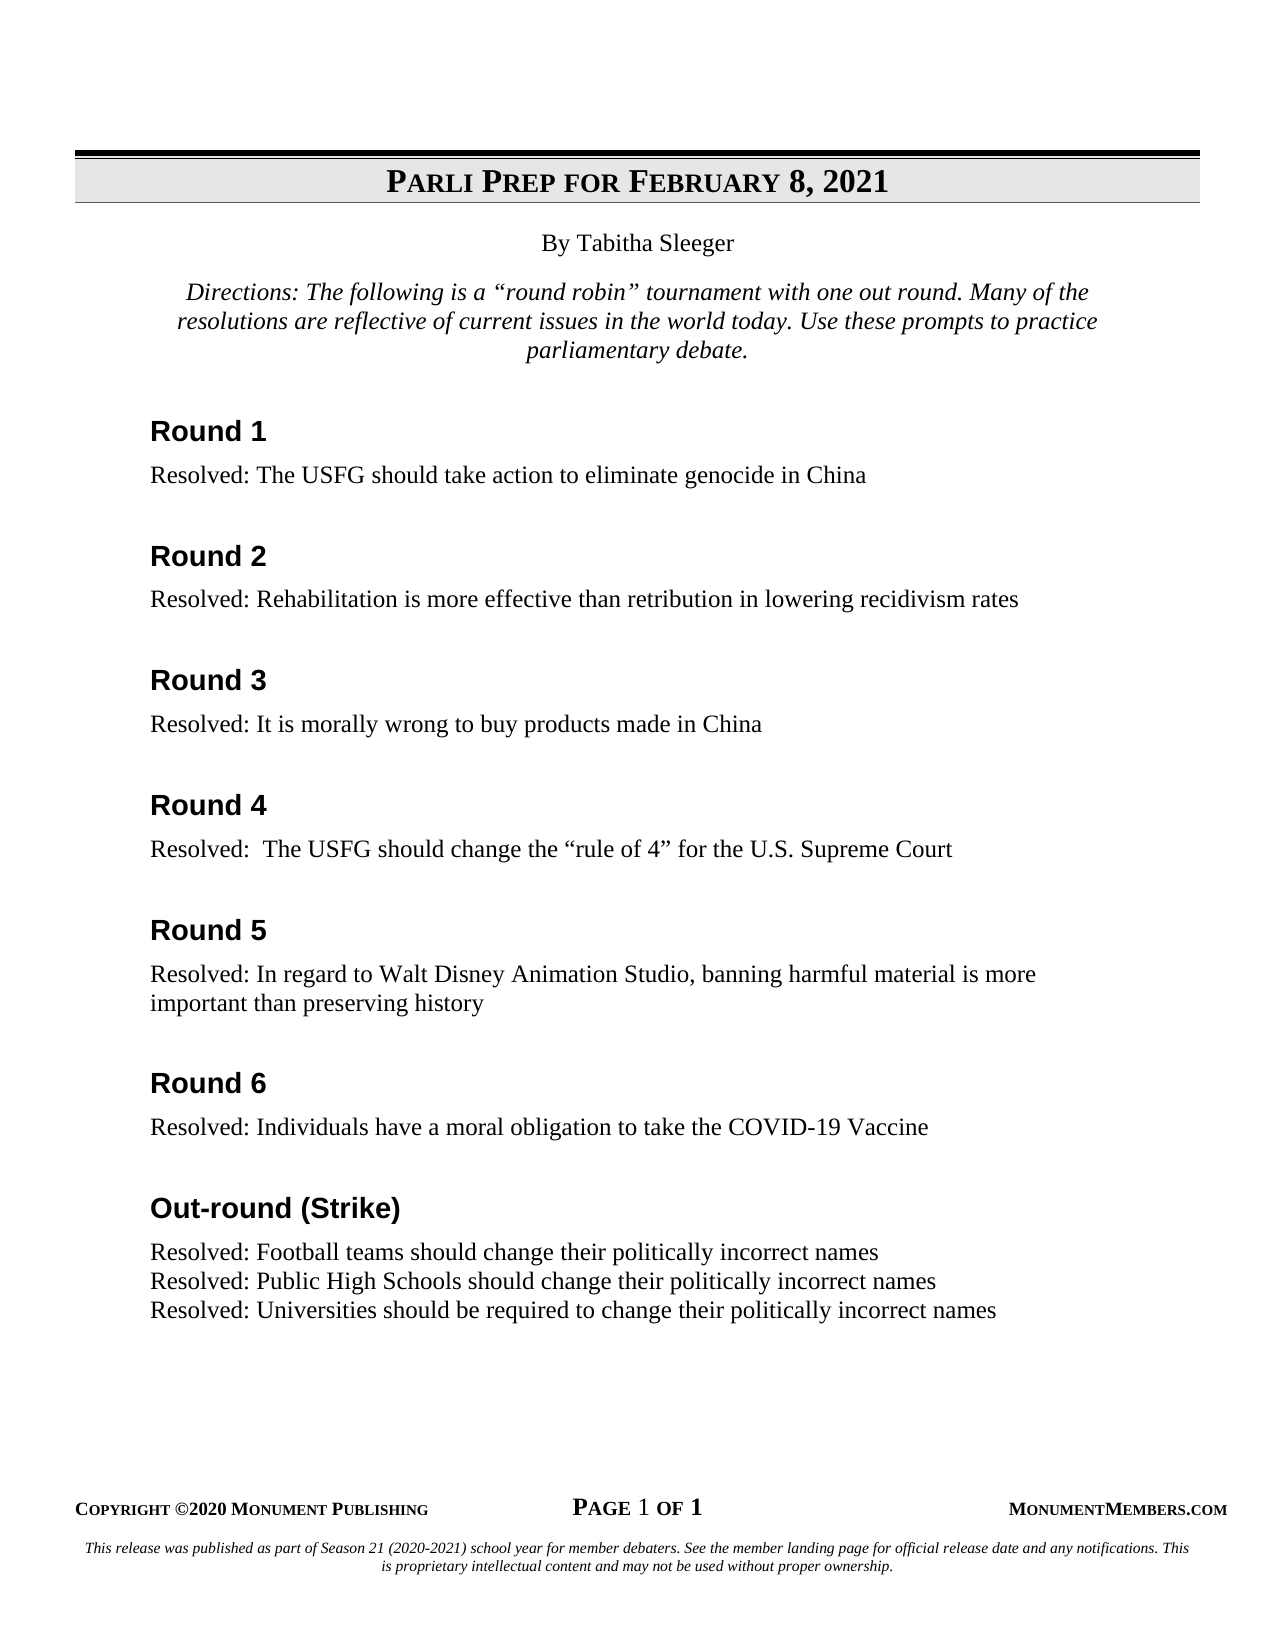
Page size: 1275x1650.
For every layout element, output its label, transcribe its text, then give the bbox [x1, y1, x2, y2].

text Resolved: In regard to Walt Disney Animation Studio, banning harmful material is more important than preserving history [150, 959, 1125, 1016]
text Resolved: The USFG should take action to eliminate genocide in China [150, 460, 1125, 488]
text Resolved: Rehabilitation is more effective than retribution in lowering recidivism rates [150, 584, 1125, 613]
subtitle Round 5 [150, 913, 1125, 946]
subtitle Round 6 [150, 1066, 1125, 1100]
subtitle Round 3 [150, 663, 1125, 697]
text Resolved: It is morally wrong to buy products made in China [150, 709, 1125, 738]
text Resolved: Individuals have a moral obligation to take the COVID-19 Vaccine [150, 1112, 1125, 1141]
text Resolved: Public High Schools should change their politically incorrect names [150, 1266, 1125, 1295]
text Resolved: Football teams should change their politically incorrect names [150, 1237, 1125, 1266]
text Directions: The following is a “round robin” tournament with one out round. Many of the resolutions are reflective of current issues in the world today. Use these prompts to practice parliamentary debate. [150, 277, 1125, 364]
subtitle Out-round (Strike) [150, 1191, 1125, 1225]
subtitle Round 1 [150, 414, 1125, 447]
title Parli Prep for February 8, 2021 [75, 159, 1200, 202]
subtitle Round 2 [150, 538, 1125, 572]
subtitle Round 4 [150, 788, 1125, 822]
text By Tabitha Sleeger [150, 228, 1125, 257]
text Resolved: Universities should be required to change their politically incorrect names [150, 1295, 1125, 1323]
text Resolved: The USFG should change the “rule of 4” for the U.S. Supreme Court [150, 834, 1125, 863]
